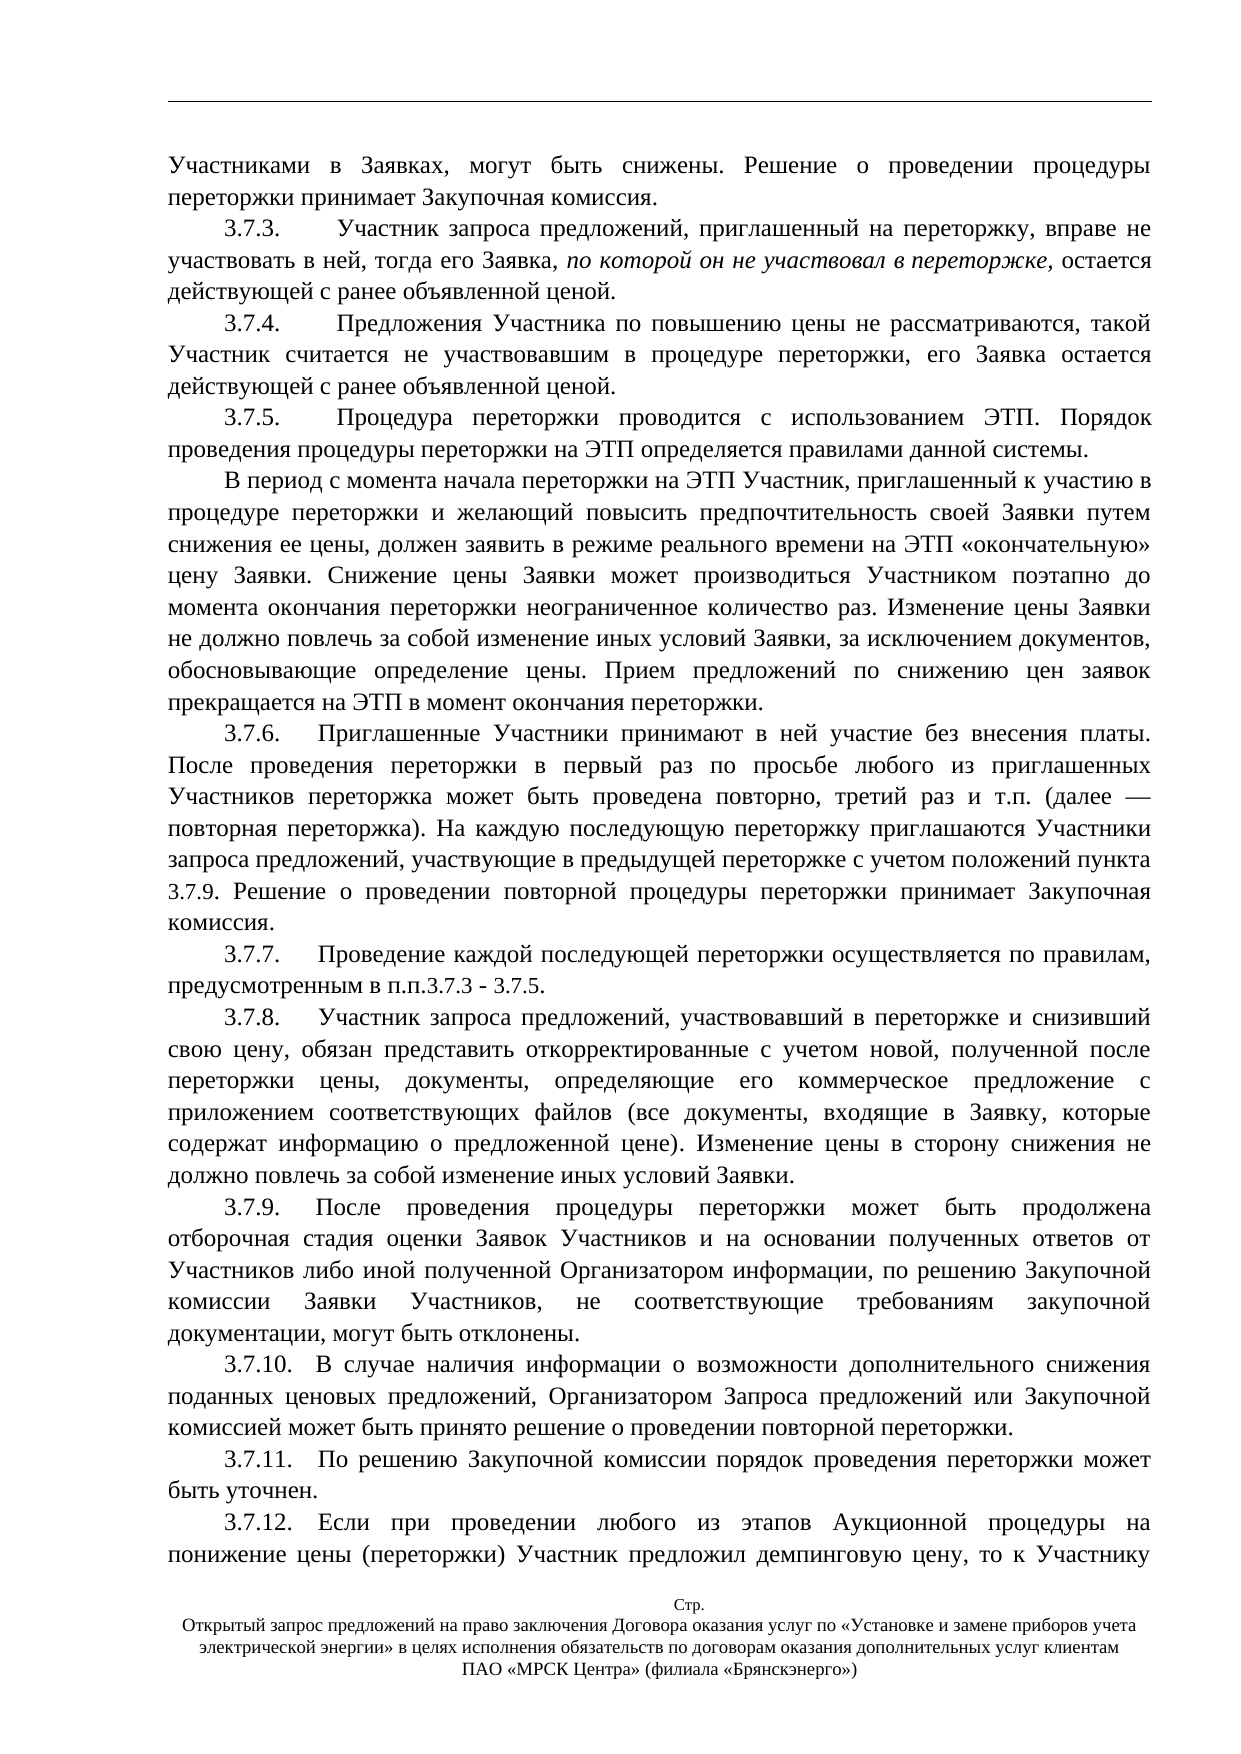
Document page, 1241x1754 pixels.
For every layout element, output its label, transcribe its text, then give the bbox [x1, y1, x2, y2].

list Приглашенные Участники принимают в ней участие без внесения платы. После проведения переторжки в первый раз по просьбе любого из приглашенных Участников переторжка может быть проведена повторно, третий раз и т.п. (далее — повторная переторжка). На каждую последующую переторжку приглашаются Участники запроса предложений, участвующие в предыдущей переторжке с учетом положений пункта 3.7.9. Решение о проведении повторной процедуры переторжки принимает Закупочная комиссия. [168, 718, 1152, 936]
list Проведение каждой последующей переторжки осуществляется по правилам, предусмотренным в п.п.3.7.3 - 3.7.5. [168, 939, 1152, 999]
list Предложения Участника по повышению цены не рассматриваются, такой Участник считается не участвовавшим в процедуре переторжки, его Заявка остается действующей с ранее объявленной ценой. [168, 308, 1152, 400]
list Процедура переторжки проводится с использованием ЭТП. Порядок проведения процедуры переторжки на ЭТП определяется правилами данной системы. [168, 402, 1152, 463]
list После проведения процедуры переторжки может быть продолжена отборочная стадия оценки Заявок Участников и на основании полученных ответов от Участников либо иной полученной Организатором информации, по решению Закупочной комиссии Заявки Участников, не соответствующие требованиям закупочной документации, могут быть отклонены. [168, 1192, 1152, 1347]
list В случае наличия информации о возможности дополнительного снижения поданных ценовых предложений, Организатором Запроса предложений или Закупочной комиссией может быть принято решение о проведении повторной переторжки. [168, 1349, 1152, 1441]
text В период с момента начала переторжки на ЭТП Участник, приглашенный к участию в процедуре переторжки и желающий повысить предпочтительность своей Заявки путем снижения ее цены, должен заявить в режиме реального времени на ЭТП «окончательную» цену Заявки. Снижение цены Заявки может производиться Участником поэтапно до момента окончания переторжки неограниченное количество раз. Изменение цены Заявки не должно повлечь за собой изменение иных условий Заявки, за исключением документов, обосновывающие определение цены. Прием предложений по снижению цен заявок прекращается на ЭТП в момент окончания переторжки. [168, 466, 1152, 715]
list Участник запроса предложений, приглашенный на переторжку, вправе не участвовать в ней, тогда его Заявка, по которой он не участвовал в переторжке, остается действующей с ранее объявленной ценой. [168, 213, 1152, 305]
list По решению Закупочной комиссии порядок проведения переторжки может быть уточнен. [168, 1444, 1152, 1504]
list Участник запроса предложений, участвовавший в переторжке и снизивший свою цену, обязан представить откорректированные с учетом новой, полученной после переторжки цены, документы, определяющие его коммерческое предложение с приложением соответствующих файлов (все документы, входящие в Заявку, которые содержат информацию о предложенной цене). Изменение цены в сторону снижения не должно повлечь за собой изменение иных условий Заявки. [168, 1002, 1152, 1189]
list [168, 1507, 1152, 1567]
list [168, 150, 1152, 210]
